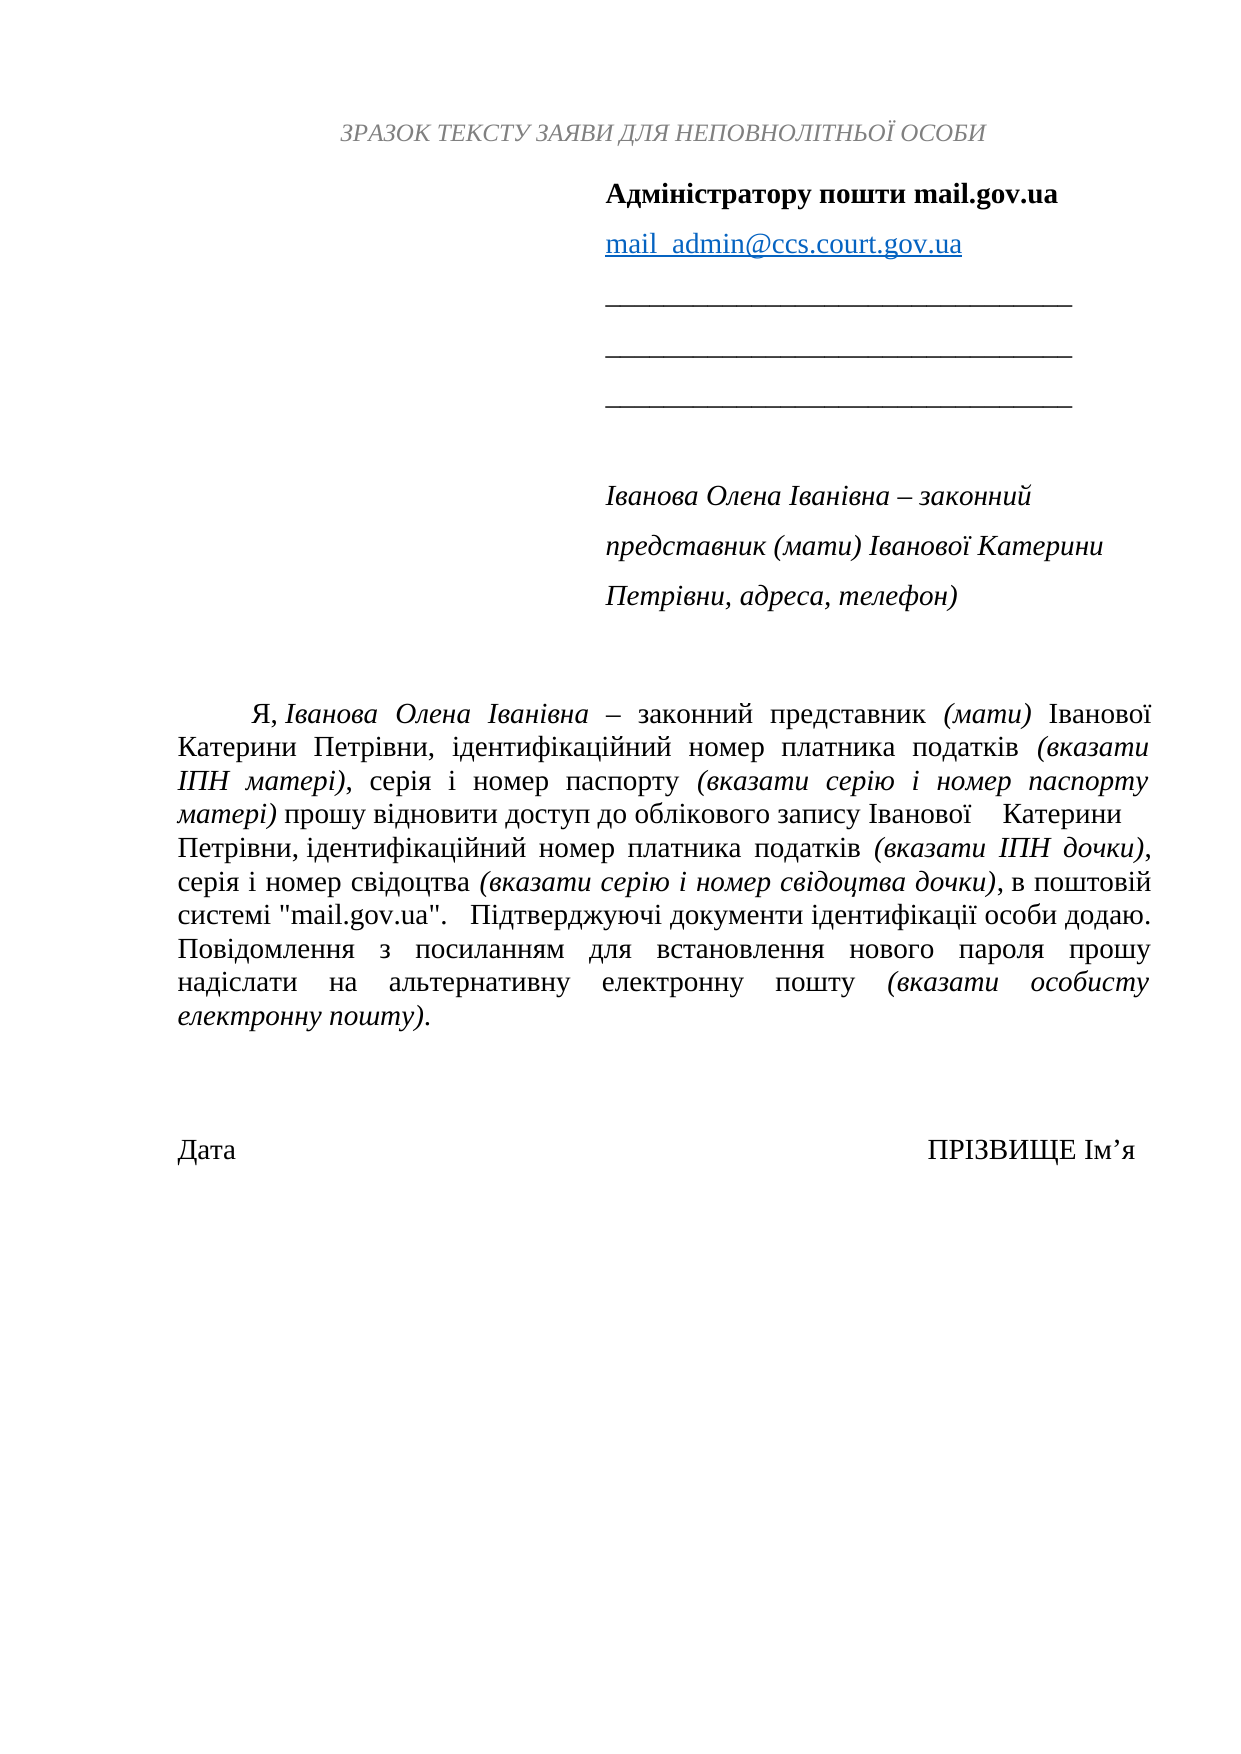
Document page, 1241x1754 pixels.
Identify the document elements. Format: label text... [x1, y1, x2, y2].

text Дата ПРІЗВИЩЕ Ім’я [177, 1132, 1152, 1166]
text Іванова Олена Іванівна – законний представник (мати) Іванової Катерини Петрівни, адреса, телефон) [605, 478, 1152, 612]
text Я, Іванова Олена Іванівна – законний представник (мати) Іванової Катерини Петрівни, ідентифікаційний номер платника податків (вказати ІПН матері), серія і номер паспорту (вказати серію і номер паспорту матері) прошу відновити доступ до облікового запису Іванової Катерини Петрівни, ідентифікаційний номер платника податків (вказати ІПН дочки), серія і номер свідоцтва (вказати серію і номер свідоцтва дочки), в поштовій системі "mail.gov.ua". Підтверджуючі документи ідентифікації особи додаю. Повідомлення з посиланням для встановлення нового пароля прошу надіслати на альтернативну електронну пошту (вказати особисту електронну пошту). [177, 696, 1152, 1031]
text mail_admin@ccs.court.gov.ua [605, 226, 1152, 260]
text ЗРАЗОК ТЕКСТУ ЗАЯВИ ДЛЯ НЕПОВНОЛІТНЬОЇ ОСОБИ [177, 118, 1152, 147]
text ________________________________ [605, 327, 1152, 361]
text Адміністратору пошти mail.gov.ua [605, 176, 1152, 209]
text ________________________________ [605, 277, 1152, 310]
text ________________________________ [605, 377, 1152, 411]
